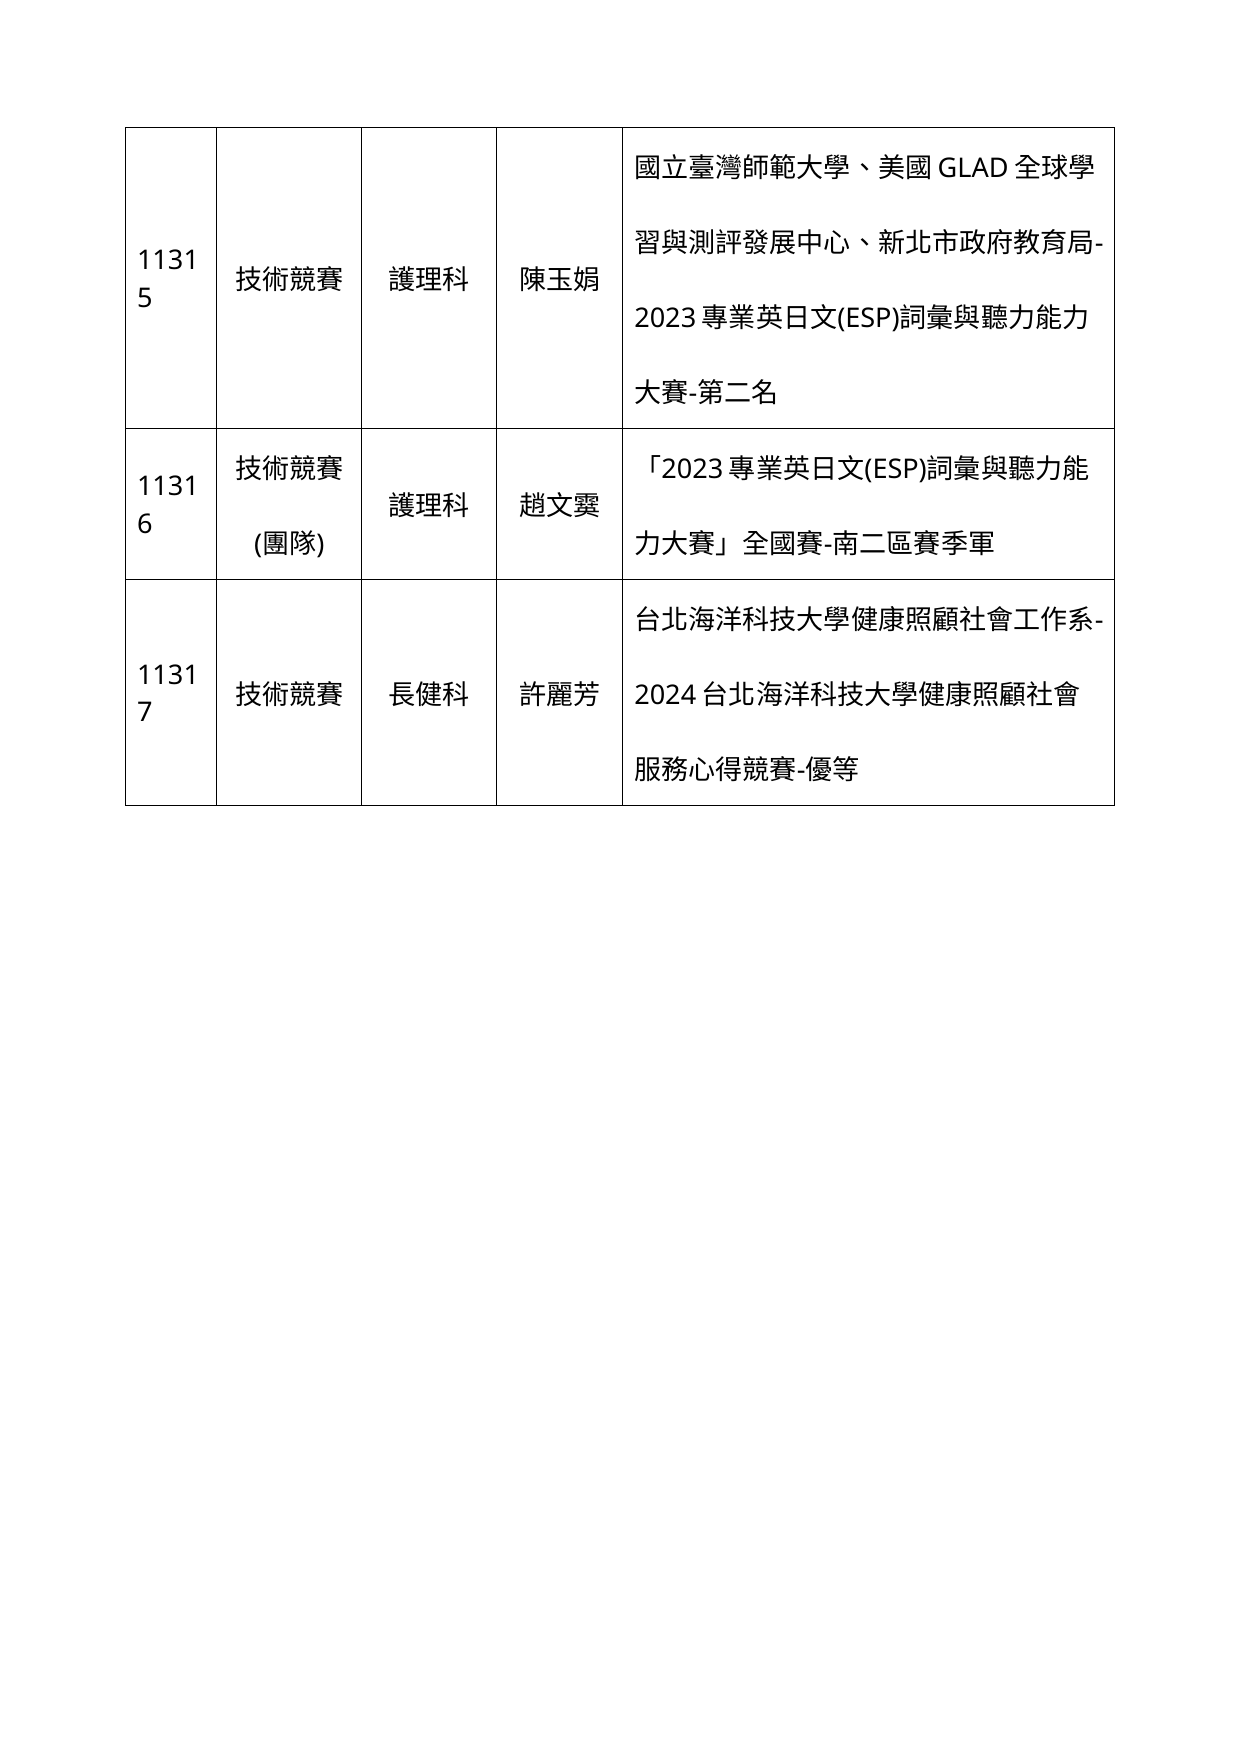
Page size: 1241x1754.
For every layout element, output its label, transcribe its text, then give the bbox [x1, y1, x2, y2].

table_cell 許麗芳 [497, 580, 622, 805]
table_cell 「2023專業英日文(ESP)詞彙與聽力能力大賽」全國賽-南二區賽季軍 [623, 429, 1114, 579]
table_cell 技術競賽 [217, 580, 361, 805]
table_cell 台北海洋科技大學健康照顧社會工作系-2024台北海洋科技大學健康照顧社會服務心得競賽-優等 [623, 580, 1114, 805]
table_cell 11315 [126, 128, 216, 428]
table_cell 護理科 [362, 429, 496, 579]
table_cell 趙文霙 [497, 429, 622, 579]
table_cell 陳玉娟 [497, 128, 622, 428]
table_cell 技術競賽 (團隊) [217, 429, 361, 579]
table_cell 長健科 [362, 580, 496, 805]
table_cell 國立臺灣師範大學、美國GLAD全球學習與測評發展中心、新北市政府教育局-2023專業英日文(ESP)詞彙與聽力能力大賽-第二名 [623, 128, 1114, 428]
table_cell 11317 [126, 580, 216, 805]
table_cell 技術競賽 [217, 128, 361, 428]
table_cell 11316 [126, 429, 216, 579]
table_cell 護理科 [362, 128, 496, 428]
